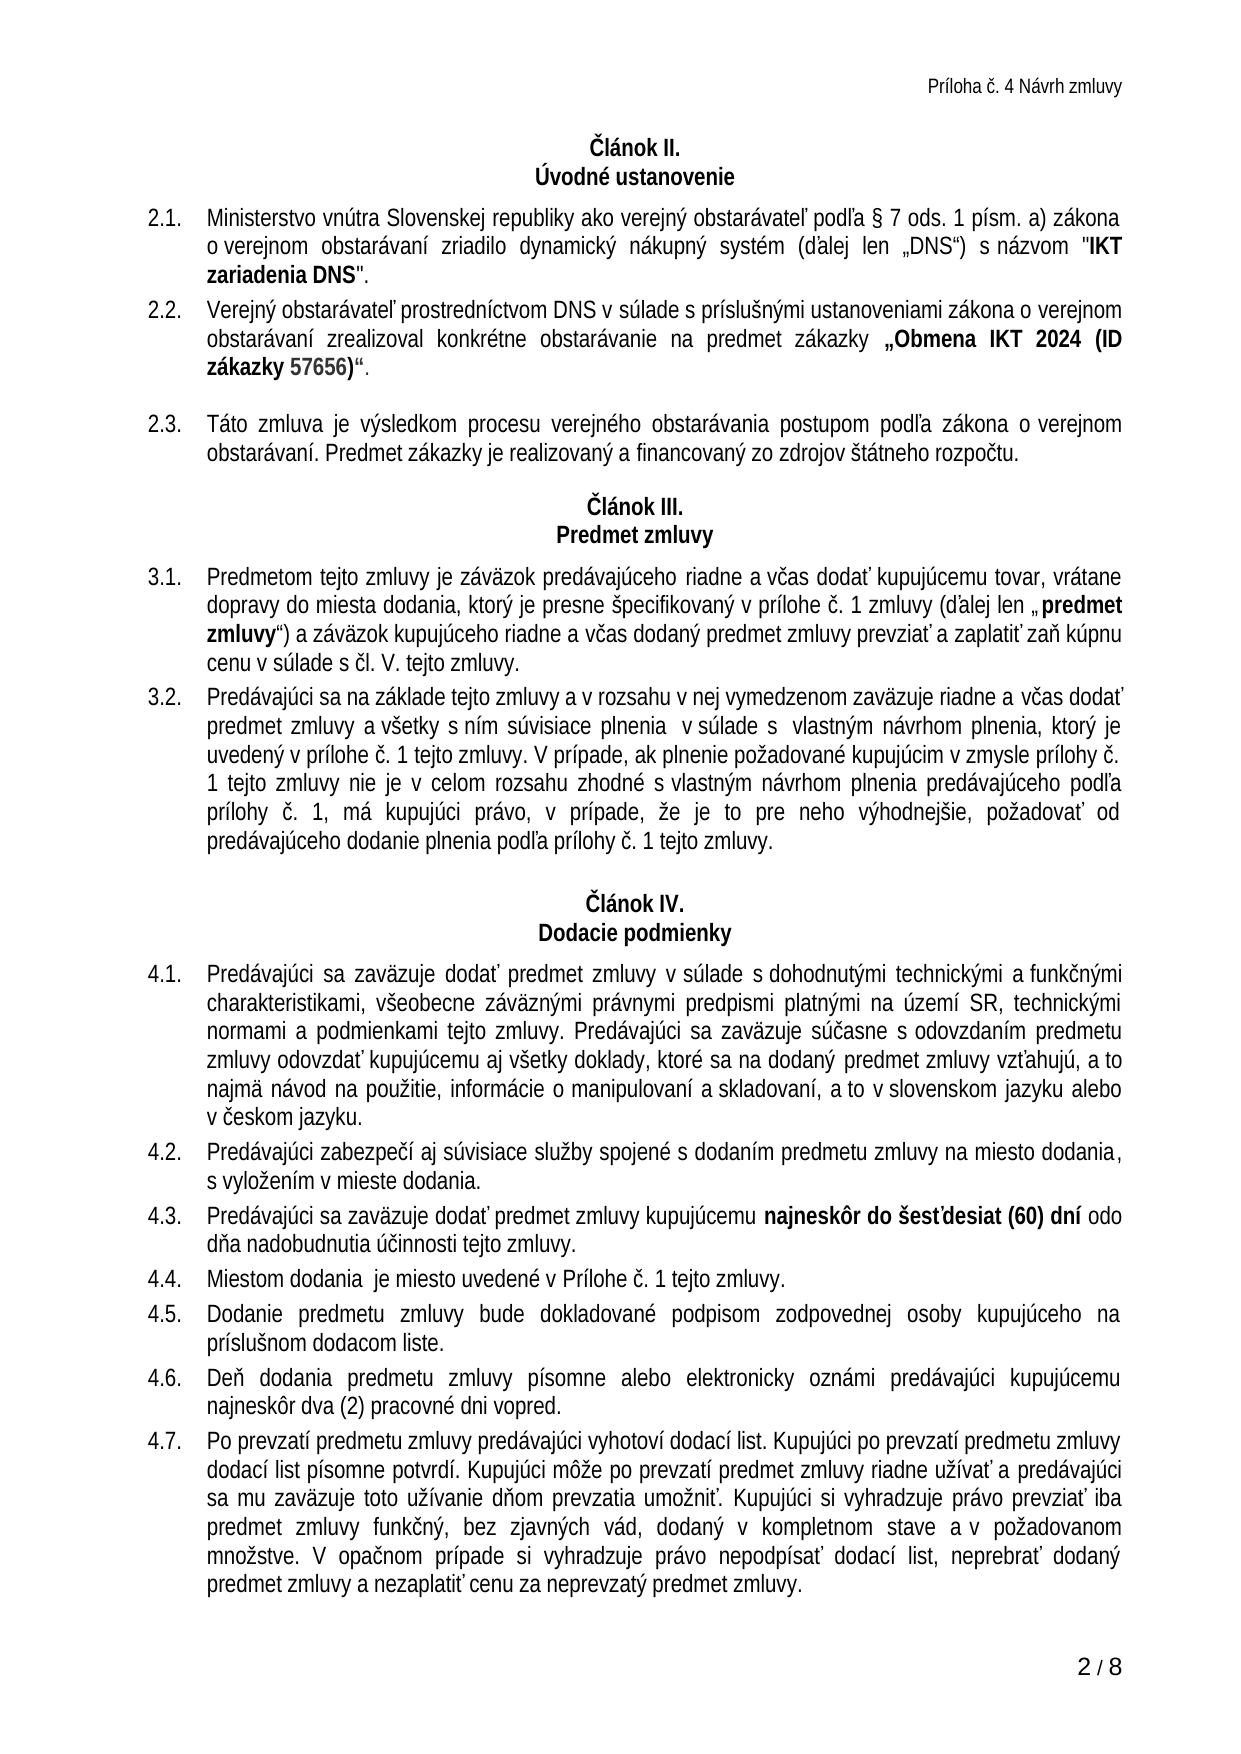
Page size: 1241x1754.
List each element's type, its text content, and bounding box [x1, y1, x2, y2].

text Článok IV. [148, 889, 1122, 918]
text Úvodné ustanovenie [148, 162, 1122, 190]
list Predávajúci sa na základe tejto zmluvy a v rozsahu v nej vymedzenom zaväzuje riadne a včas dodať predmet zmluvy a všetky s ním súvisiace plnenia v súlade s vlastným návrhom plnenia, ktorý je uvedený v prílohe č. 1 tejto zmluvy. V prípade, ak plnenie požadované kupujúcim v zmysle prílohy č. 1 tejto zmluvy nie je v celom rozsahu zhodné s vlastným návrhom plnenia predávajúceho podľa prílohy č. 1, má kupujúci právo, v prípade, že je to pre neho výhodnejšie, požadovať od predávajúceho dodanie plnenia podľa prílohy č. 1 tejto zmluvy. [148, 682, 1122, 854]
list Predávajúci sa zaväzuje dodať predmet zmluvy kupujúcemu najneskôr do šesťdesiat (60) dní odo dňa nadobudnutia účinnosti tejto zmluvy. [148, 1201, 1122, 1258]
text Predmet zmluvy [148, 520, 1122, 549]
list Dodanie predmetu zmluvy bude dokladované podpisom zodpovednej osoby kupujúceho na príslušnom dodacom liste. [148, 1299, 1122, 1356]
text Článok III. [148, 492, 1122, 520]
list Po prevzatí predmetu zmluvy predávajúci vyhotoví dodací list. Kupujúci po prevzatí predmetu zmluvy dodací list písomne potvrdí. Kupujúci môže po prevzatí predmet zmluvy riadne užívať a predávajúci sa mu zaväzuje toto užívanie dňom prevzatia umožniť. Kupujúci si vyhradzuje právo prevziať iba predmet zmluvy funkčný, bez zjavných vád, dodaný v kompletnom stave a v požadovanom množstve. V opačnom prípade si vyhradzuje právo nepodpísať dodací list, neprebrať dodaný predmet zmluvy a nezaplatiť cenu za neprevzatý predmet zmluvy. [148, 1426, 1122, 1598]
list Predmetom tejto zmluvy je záväzok predávajúceho riadne a včas dodať kupujúcemu tovar, vrátane dopravy do miesta dodania, ktorý je presne špecifikovaný v prílohe č. 1 zmluvy (ďalej len „predmet zmluvy“) a záväzok kupujúceho riadne a včas dodaný predmet zmluvy prevziať a zaplatiť zaň kúpnu cenu v súlade s čl. V. tejto zmluvy. [148, 562, 1122, 676]
list Ministerstvo vnútra Slovenskej republiky ako verejný obstarávateľ podľa § 7 ods. 1 písm. a) zákona o verejnom obstarávaní zriadilo dynamický nákupný systém (ďalej len „DNS“) s názvom "IKT zariadenia DNS". [148, 203, 1122, 289]
list Deň dodania predmetu zmluvy písomne alebo elektronicky oznámi predávajúci kupujúcemu najneskôr dva (2) pracovné dni vopred. [148, 1363, 1122, 1420]
text Dodacie podmienky [148, 918, 1122, 946]
list Predávajúci zabezpečí aj súvisiace služby spojené s dodaním predmetu zmluvy na miesto dodania, s vyložením v mieste dodania. [148, 1137, 1122, 1194]
text Článok II. [148, 133, 1122, 162]
list Predávajúci sa zaväzuje dodať predmet zmluvy v súlade s dohodnutými technickými a funkčnými charakteristikami, všeobecne záväznými právnymi predpismi platnými na území SR, technickými normami a podmienkami tejto zmluvy. Predávajúci sa zaväzuje súčasne s odovzdaním predmetu zmluvy odovzdať kupujúcemu aj všetky doklady, ktoré sa na dodaný predmet zmluvy vzťahujú, a to najmä návod na použitie, informácie o manipulovaní a skladovaní, a to v slovenskom jazyku alebo v českom jazyku. [148, 959, 1122, 1131]
list Táto zmluva je výsledkom procesu verejného obstarávania postupom podľa zákona o verejnom obstarávaní. Predmet zákazky je realizovaný a financovaný zo zdrojov štátneho rozpočtu. [148, 409, 1122, 467]
list Verejný obstarávateľ prostredníctvom DNS v súlade s príslušnými ustanoveniami zákona o verejnom obstarávaní zrealizoval konkrétne obstarávanie na predmet zákazky „Obmena IKT 2024 (ID zákazky 57656)“. [148, 295, 1122, 381]
list Miestom dodania je miesto uvedené v Prílohe č. 1 tejto zmluvy. [148, 1264, 1122, 1293]
